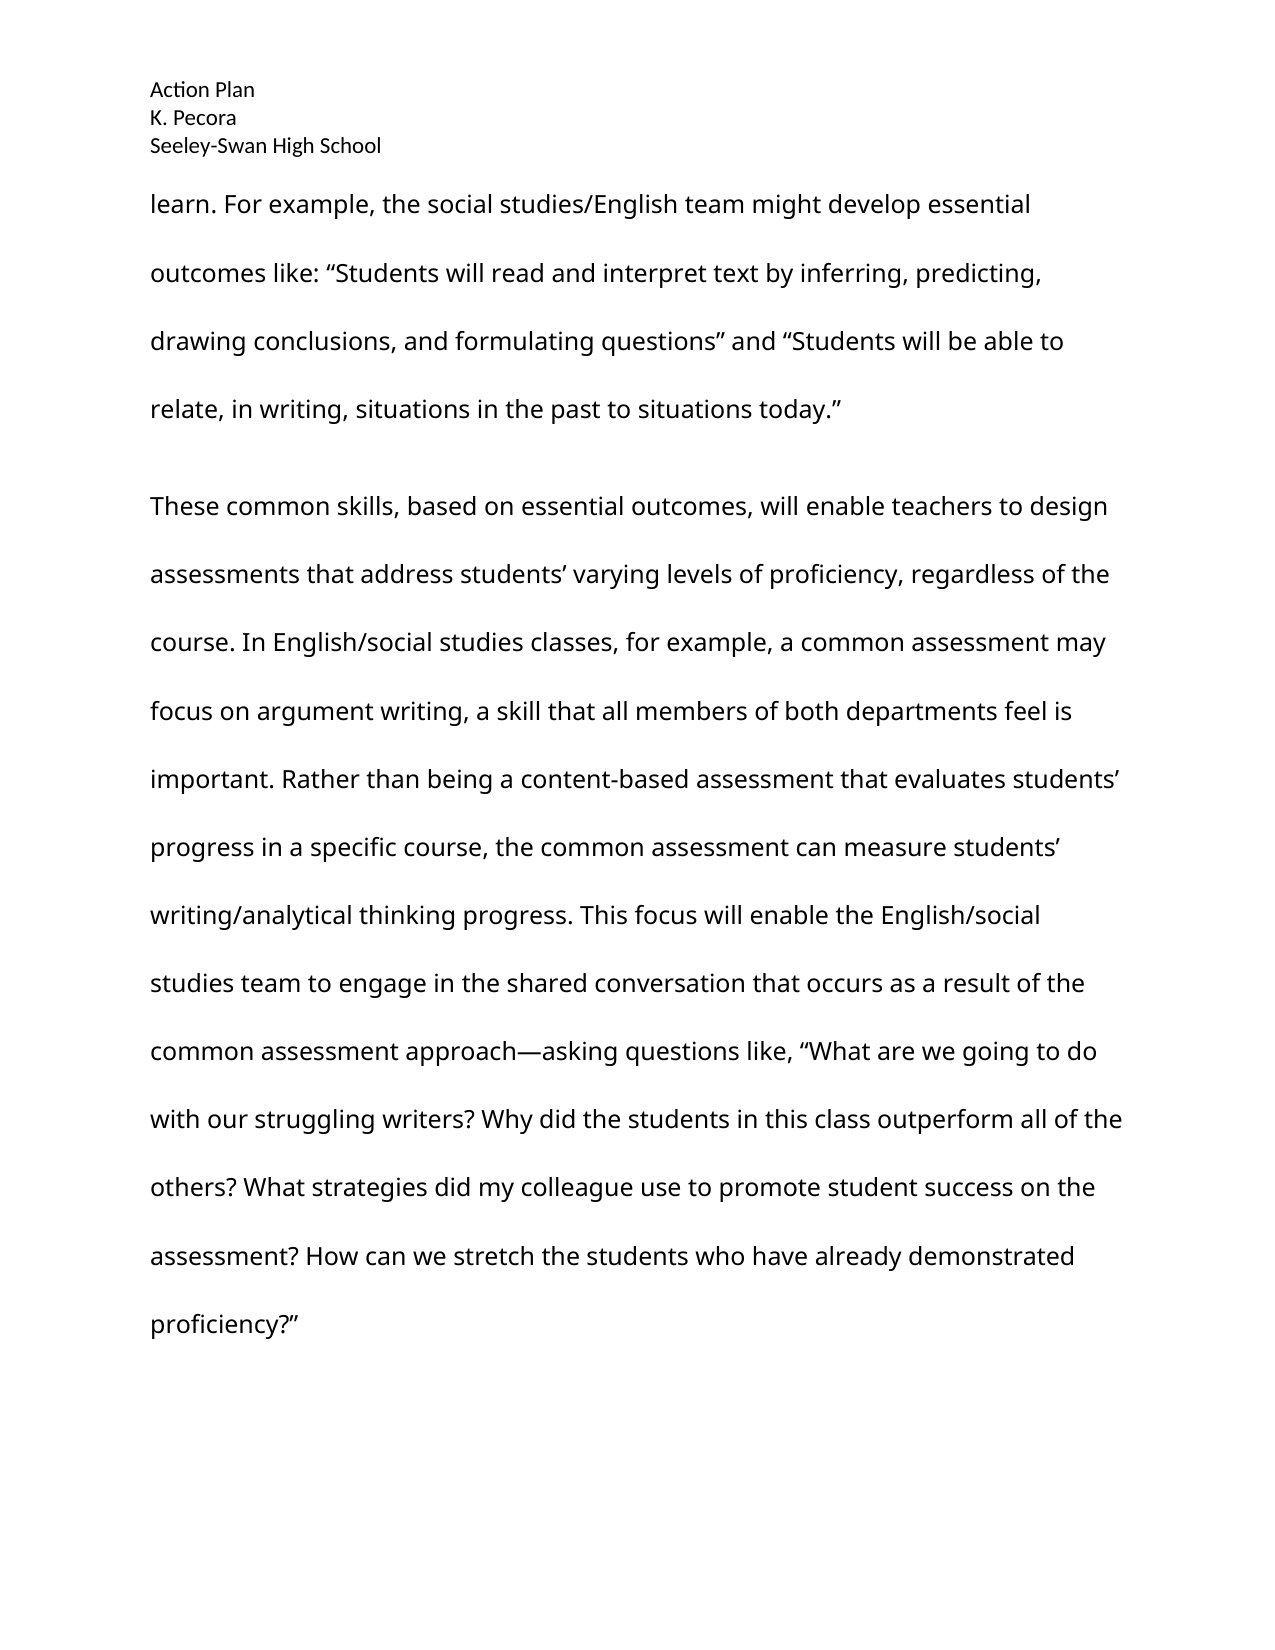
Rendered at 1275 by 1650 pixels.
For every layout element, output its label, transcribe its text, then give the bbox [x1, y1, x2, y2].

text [150, 187, 1125, 426]
text These common skills, based on essential outcomes, will enable teachers to design assessments that address students’ varying levels of proficiency, regardless of the course. In English/social studies classes, for example, a common assessment may focus on argument writing, a skill that all members of both departments feel is important. Rather than being a content-based assessment that evaluates students’ progress in a specific course, the common assessment can measure students’ writing/analytical thinking progress. This focus will enable the English/social studies team to engage in the shared conversation that occurs as a result of the common assessment approach—asking questions like, “What are we going to do with our struggling writers? Why did the students in this class outperform all of the others? What strategies did my colleague use to promote student success on the assessment? How can we stretch the students who have already demonstrated proficiency?” [150, 489, 1125, 1340]
